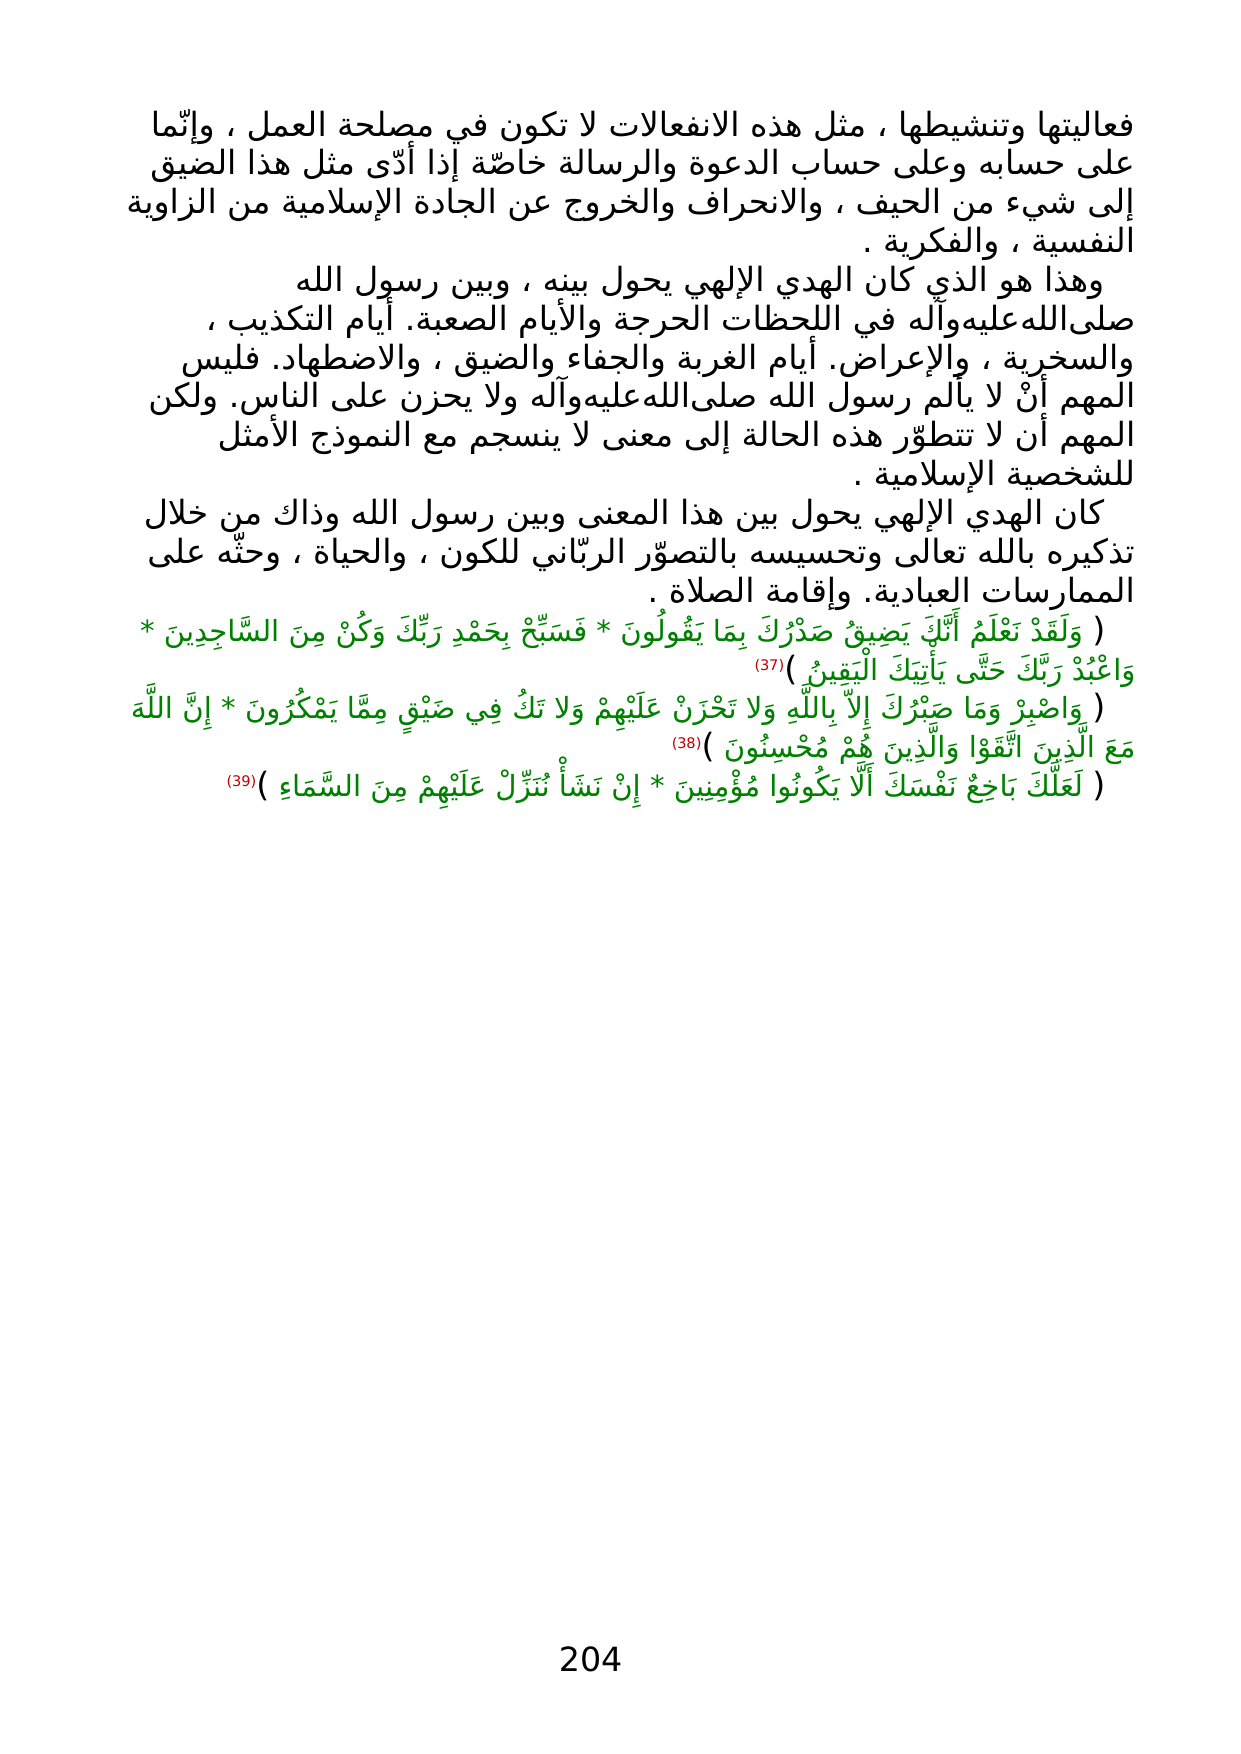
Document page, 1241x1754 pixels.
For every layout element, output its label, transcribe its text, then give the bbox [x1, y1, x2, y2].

text كان الهدي الإلهي يحول بين هذا المعنى وبين رسول الله وذاك من خلال تذكيره بالله تعالى وتحسيسه بالتصوّر الربّاني للكون ، والحياة ، وحثّه على الممارسات العبادية. وإقامة الصلاة . [105, 493, 1135, 610]
text وهذا هو الذي كان الهدي الإلهي يحول بينه ، وبين رسول الله صلى‌الله‌عليه‌وآله في اللحظات الحرجة والأيام الصعبة. أيام التكذيب ، والسخرية ، والإعراض. أيام الغربة والجفاء والضيق ، والاضطهاد. فليس المهم أنْ لا يألم رسول الله صلى‌الله‌عليه‌وآله ولا يحزن على الناس. ولكن المهم أن لا تتطوّر هذه الحالة إلى معنى لا ينسجم مع النموذج الأمثل للشخصية الإسلامية . [105, 260, 1135, 493]
text ( وَلَقَدْ نَعْلَمُ أَنَّكَ يَضِيقُ صَدْرُكَ بِمَا يَقُولُونَ * فَسَبِّحْ بِحَمْدِ رَبِّكَ وَكُنْ مِنَ السَّاجِدِينَ * وَاعْبُدْ رَبَّكَ حَتَّى يَأْتِيَكَ الْيَقِينُ )(37) [105, 610, 1135, 688]
text فعاليتها وتنشيطها ، مثل هذه الانفعالات لا تكون في مصلحة العمل ، وإنّما على حسابه وعلى حساب الدعوة والرسالة خاصّة إذا أدّى مثل هذا الضيق إلى شيء من الحيف ، والانحراف والخروج عن الجادة الإسلامية من الزاوية النفسية ، والفكرية . [105, 105, 1135, 260]
text ( وَاصْبِرْ وَمَا صَبْرُكَ إِلاّ بِاللَّهِ وَلا تَحْزَنْ عَلَيْهِمْ وَلا تَكُ فِي ضَيْقٍ مِمَّا يَمْكُرُونَ * إِنَّ اللَّهَ مَعَ الَّذِينَ اتَّقَوْا وَالَّذِينَ هُمْ مُحْسِنُونَ )(38) [105, 688, 1135, 766]
text ( لَعَلَّكَ بَاخِعٌ نَفْسَكَ أَلَّا يَكُونُوا مُؤْمِنِينَ * إِنْ نَشَأْ نُنَزِّلْ عَلَيْهِمْ مِنَ السَّمَاءِ )(39) [105, 766, 1135, 804]
